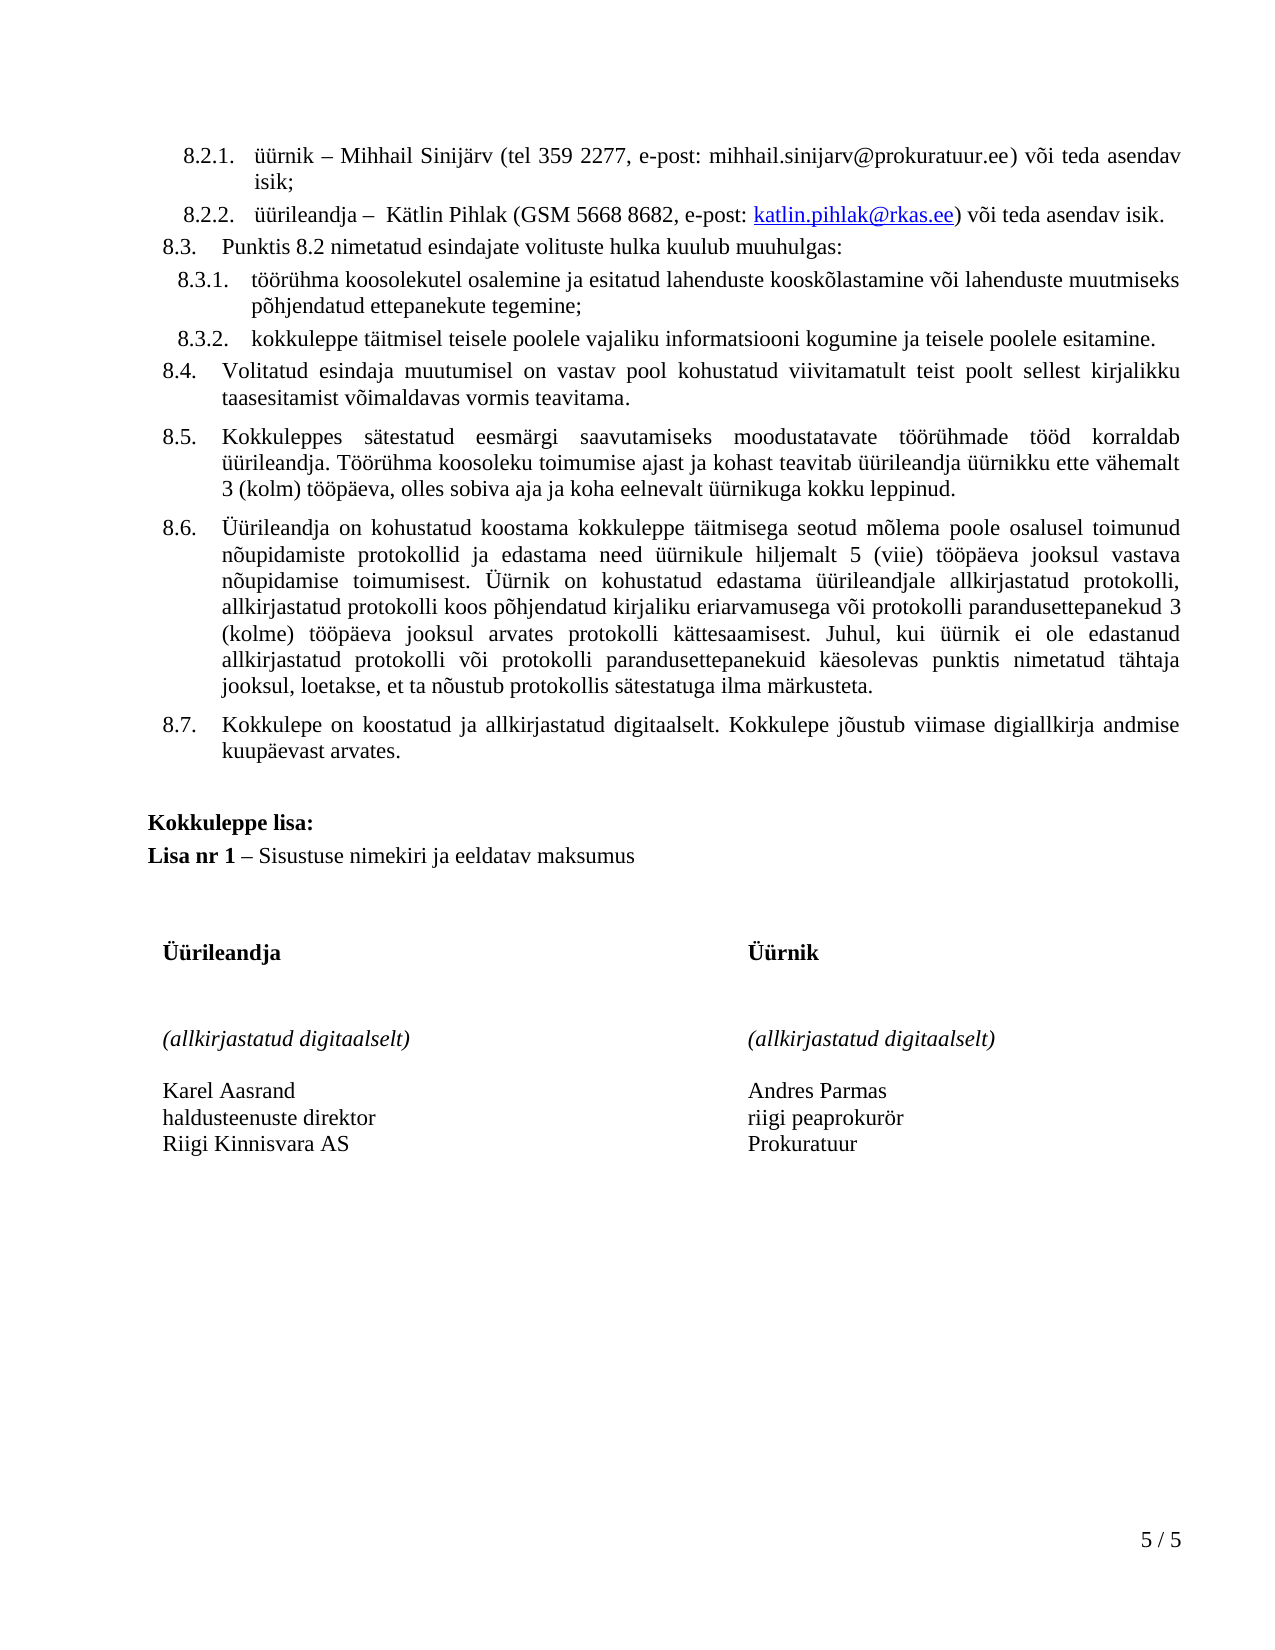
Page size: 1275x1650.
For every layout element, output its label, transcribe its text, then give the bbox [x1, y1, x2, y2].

list Üürileandja on kohustatud koostama kokkuleppe täitmisega seotud mõlema poole osalusel toimunud nõupidamiste protokollid ja edastama need üürnikule hiljemalt 5 (viie) tööpäeva jooksul vastava nõupidamise toimumisest. Üürnik on kohustatud edastama üürileandjale allkirjastatud protokolli, allkirjastatud protokolli koos põhjendatud kirjaliku eriarvamusega või protokolli parandusettepanekud 3 (kolme) tööpäeva jooksul arvates protokolli kättesaamisest. Juhul, kui üürnik ei ole edastanud allkirjastatud protokolli või protokolli parandusettepanekuid käesolevas punktis nimetatud tähtaja jooksul, loetakse, et ta nõustub protokollis sätestatuga ilma märkusteta. [162, 514, 1181, 699]
list Punktis 8.2 nimetatud esindajate volituste hulka kuulub muuhulgas: [162, 233, 1181, 260]
list üürileandja – Kätlin Pihlak (GSM 5668 8682, e-post: katlin.pihlak@rkas.ee) või teda asendav isik. [183, 201, 1181, 227]
list üürnik – Mihhail Sinijärv (tel 359 2277, e-post: mihhail.sinijarv@prokuratuur.ee) või teda asendav isik; [183, 142, 1181, 194]
list Kokkuleppes sätestatud eesmärgi saavutamiseks moodustatavate töörühmade tööd korraldab üürileandja. Töörühma koosoleku toimumise ajast ja kohast teavitab üürileandja üürnikku ette vähemalt 3 (kolm) tööpäeva, olles sobiva aja ja koha eelnevalt üürnikuga kokku leppinud. [162, 423, 1181, 502]
text Riigi Kinnisvara AS Prokuratuur [162, 1130, 1181, 1157]
list Volitatud esindaja muutumisel on vastav pool kohustatud viivitamatult teist poolt sellest kirjalikku taasesitamist võimaldavas vormis teavitama. [162, 357, 1181, 410]
list töörühma koosolekutel osalemine ja esitatud lahenduste kooskõlastamine või lahenduste muutmiseks põhjendatud ettepanekute tegemine; [177, 266, 1181, 319]
text Karel Aasrand Andres Parmas [162, 1077, 1181, 1104]
text Kokkuleppe lisa: [148, 809, 1181, 835]
text Üürileandja Üürnik [162, 939, 1181, 966]
list Kokkulepe on koostatud ja allkirjastatud digitaalselt. Kokkulepe jõustub viimase digiallkirja andmise kuupäevast arvates. [162, 711, 1181, 764]
list kokkuleppe täitmisel teisele poolele vajaliku informatsiooni kogumine ja teisele poolele esitamine. [177, 325, 1181, 351]
text (allkirjastatud digitaalselt) (allkirjastatud digitaalselt) [162, 1025, 1181, 1051]
text haldusteenuste direktor riigi peaprokurör [162, 1104, 1181, 1130]
text Lisa nr 1 – Sisustuse nimekiri ja eeldatav maksumus [148, 842, 1181, 868]
